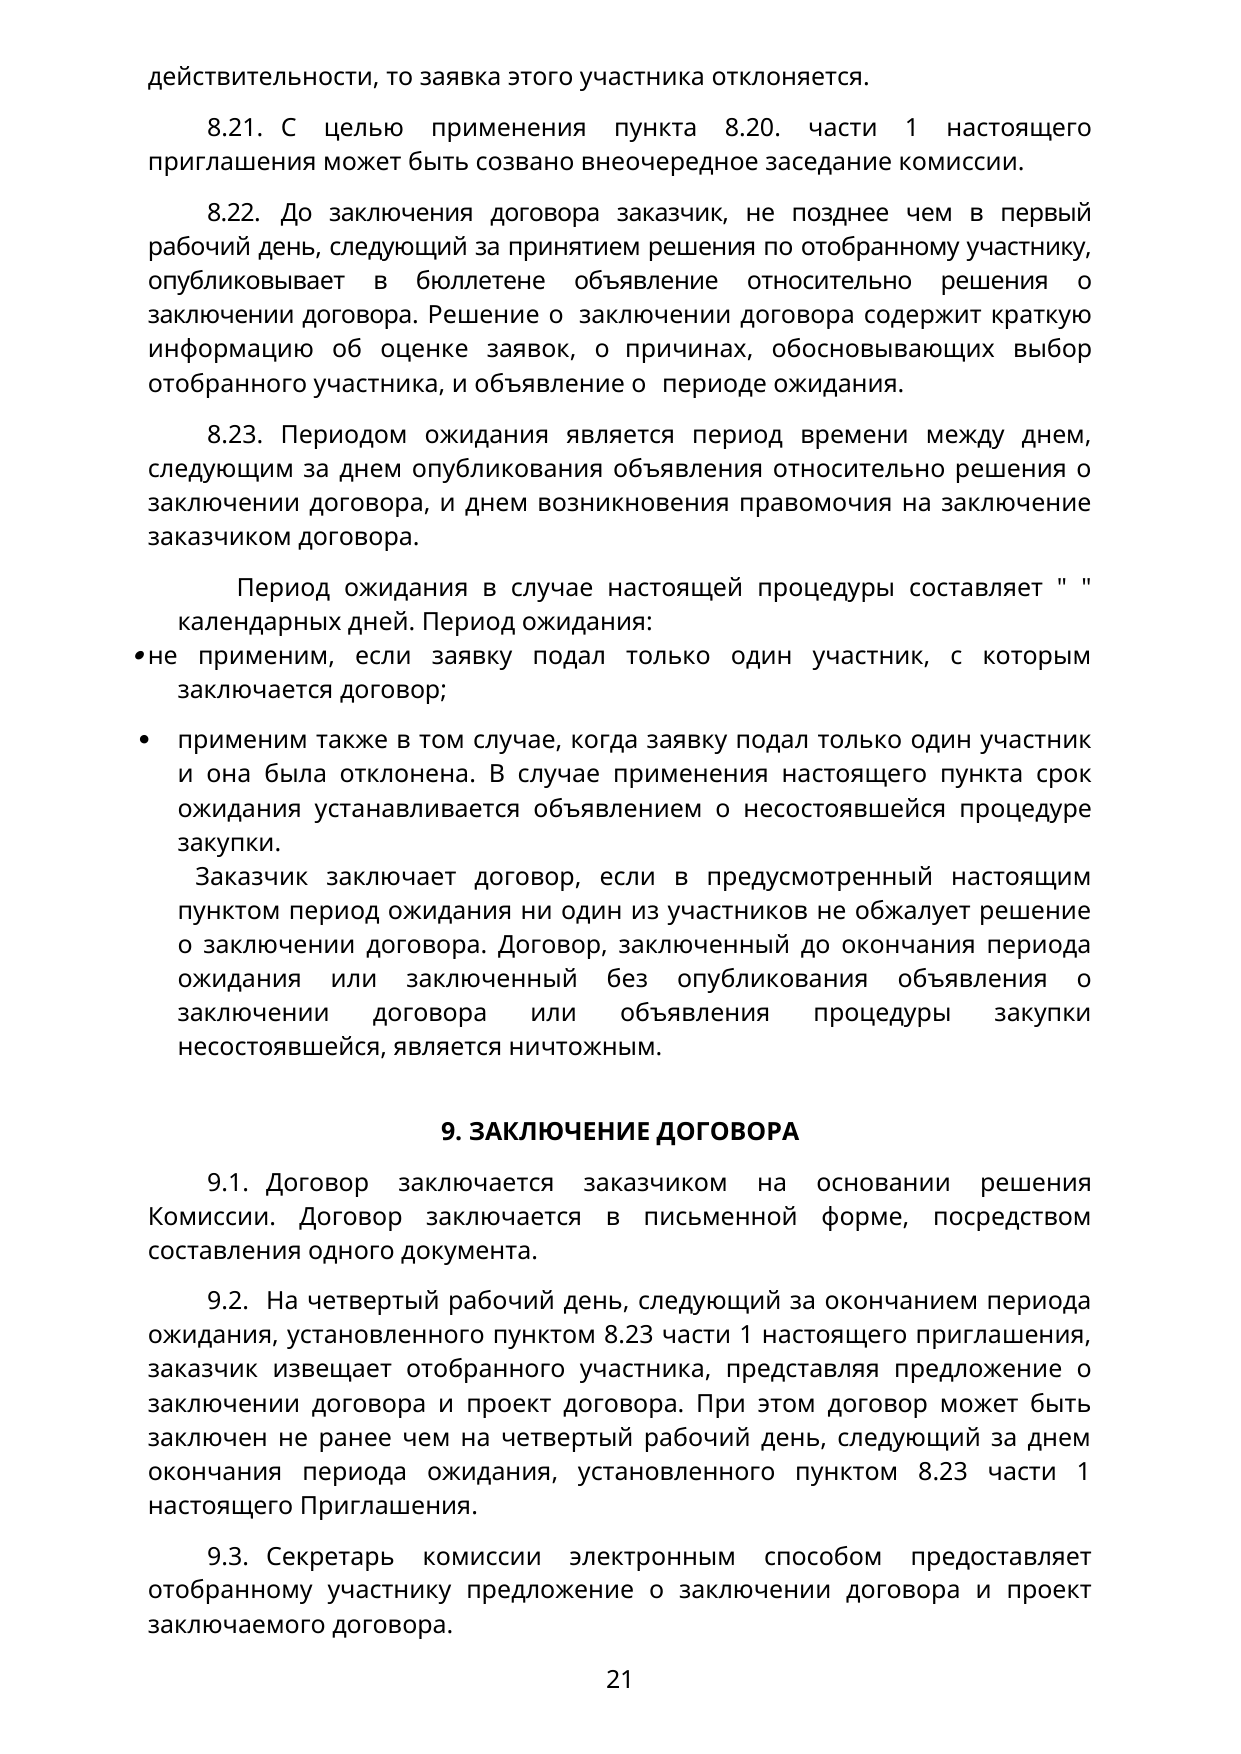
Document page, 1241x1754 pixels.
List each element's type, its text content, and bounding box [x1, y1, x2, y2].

text Период ожидания в случае настоящей процедуры составляет " " календарных дней. Период ожидания: [177, 569, 1092, 637]
text 8.21. С целью применения пункта 8.20. части 1 настоящего приглашения может быть созвано внеочередное заседание комиссии. [148, 110, 1092, 178]
text 8.22. До заключения договора заказчик, не позднее чем в первый рабочий день, следующий за принятием решения по отобранному участнику, опубликовывает в бюллетене объявление относительно решения о заключении договора. Решение о заключении договора содержит краткую информацию об оценке заявок, о причинах, обосновывающих выбор отобранного участника, и объявление о периоде ожидания. [148, 194, 1092, 399]
text 9.2. На четвертый рабочий день, следующий за окончанием периода ожидания, установленного пунктом 8.23 части 1 настоящего приглашения, заказчик извещает отобранного участника, представляя предложение о заключении договора и проект договора. При этом договор может быть заключен не ранее чем на четвертый рабочий день, следующий за днем окончания периода ожидания, установленного пунктом 8.23 части 1 настоящего Приглашения. [148, 1283, 1092, 1521]
text 8.23. Периодом ожидания является период времени между днем, следующим за днем опубликования объявления относительно решения о заключении договора, и днем возникновения правомочия на заключение заказчиком договора. [148, 416, 1092, 552]
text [148, 59, 1092, 93]
list не применим, если заявку подал только один участник, с которым заключается договор; [133, 637, 1092, 705]
text 9. ЗАКЛЮЧЕНИЕ ДОГОВОРА [148, 1113, 1092, 1147]
list применим также в том случае, когда заявку подал только один участник и она была отклонена. В случае применения настоящего пункта срок ожидания устанавливается объявлением о несостоявшейся процедуре закупки. [140, 722, 1092, 858]
text Заказчик заключает договор, если в предусмотренный настоящим пунктом период ожидания ни один из участников не обжалует решение о заключении договора. Договор, заключенный до окончания периода ожидания или заключенный без опубликования объявления о заключении договора или объявления процедуры закупки несостоявшейся, является ничтожным. [177, 858, 1092, 1063]
text 9.1. Договор заключается заказчиком на основании решения Комиссии. Договор заключается в письменной форме, посредством составления одного документа. [148, 1164, 1092, 1266]
text 9.3. Секретарь комиссии электронным способом предоставляет отобранному участнику предложение о заключении договора и проект заключаемого договора. [148, 1538, 1092, 1640]
